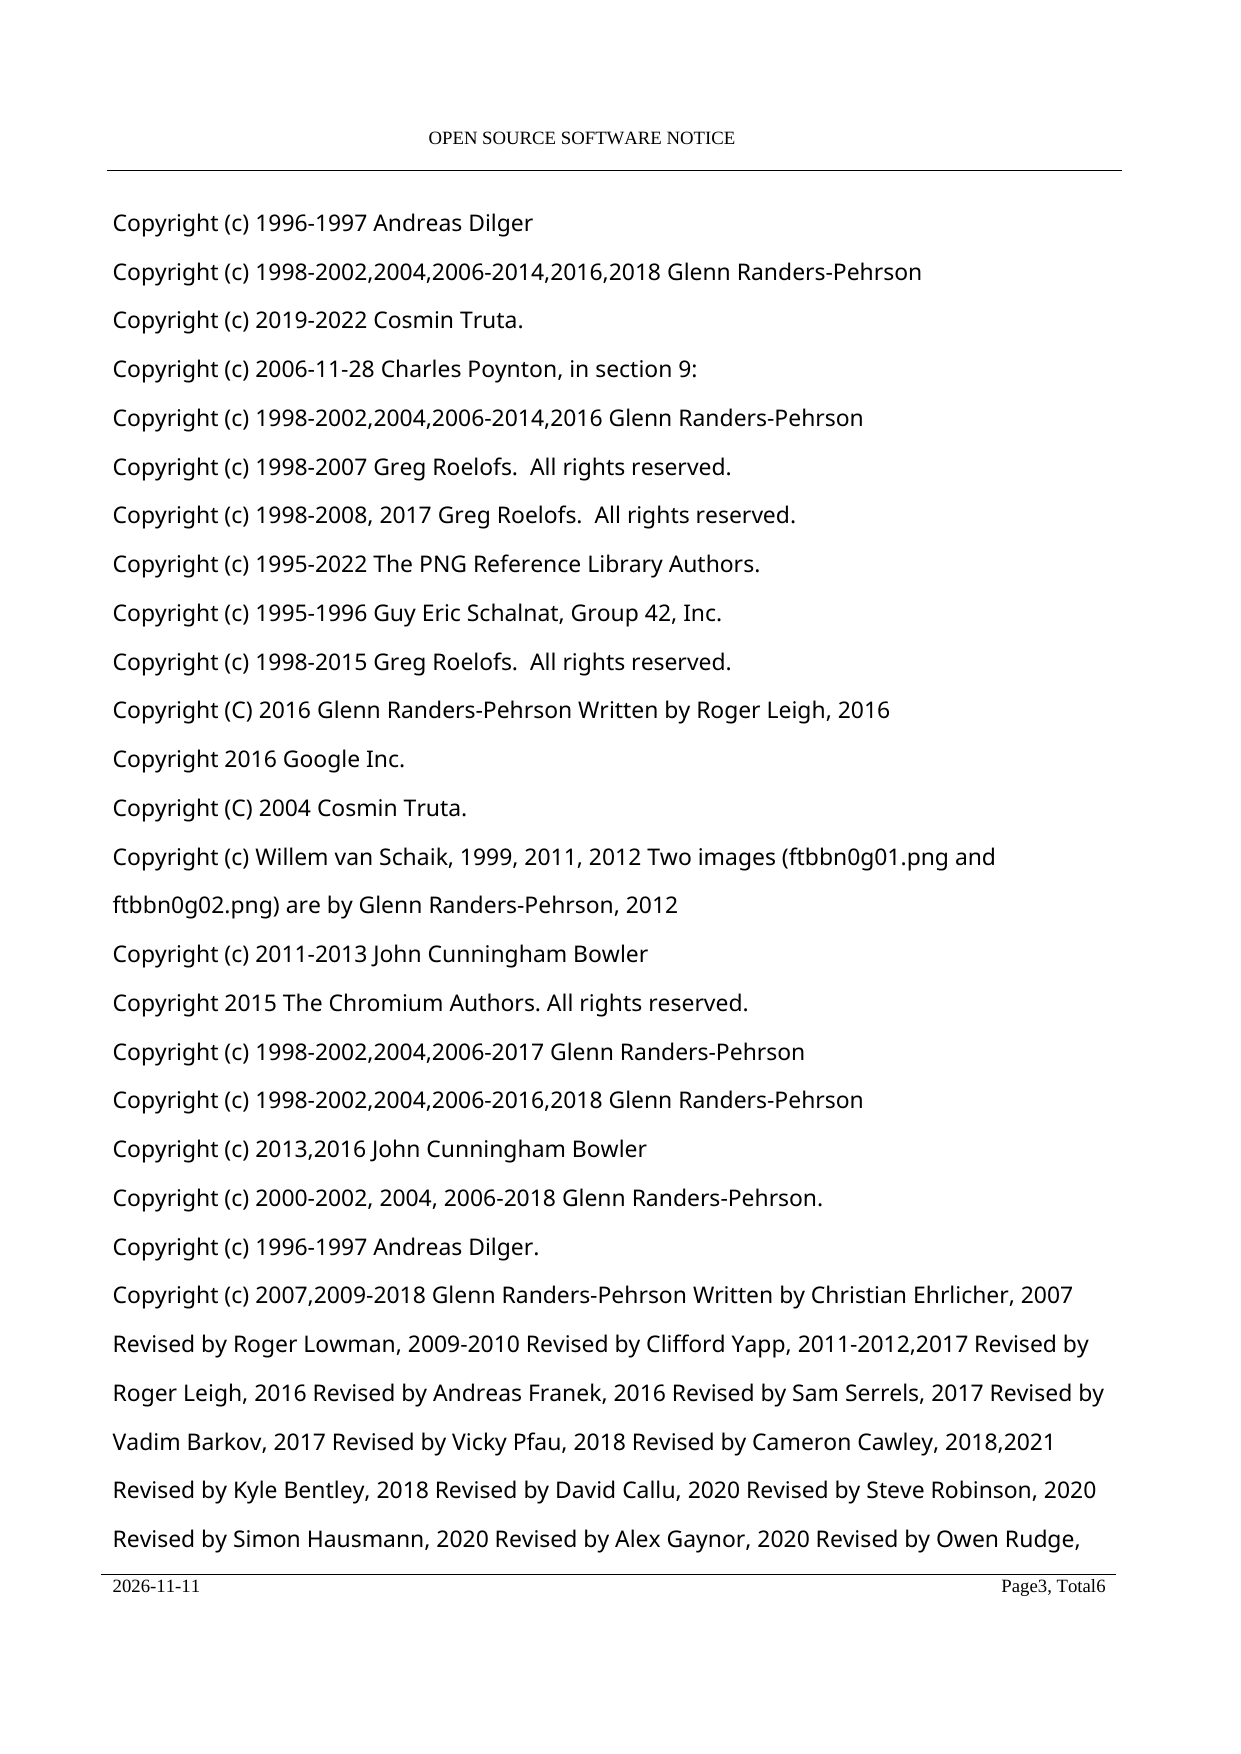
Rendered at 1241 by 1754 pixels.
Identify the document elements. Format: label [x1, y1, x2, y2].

text [112, 206, 1128, 1555]
